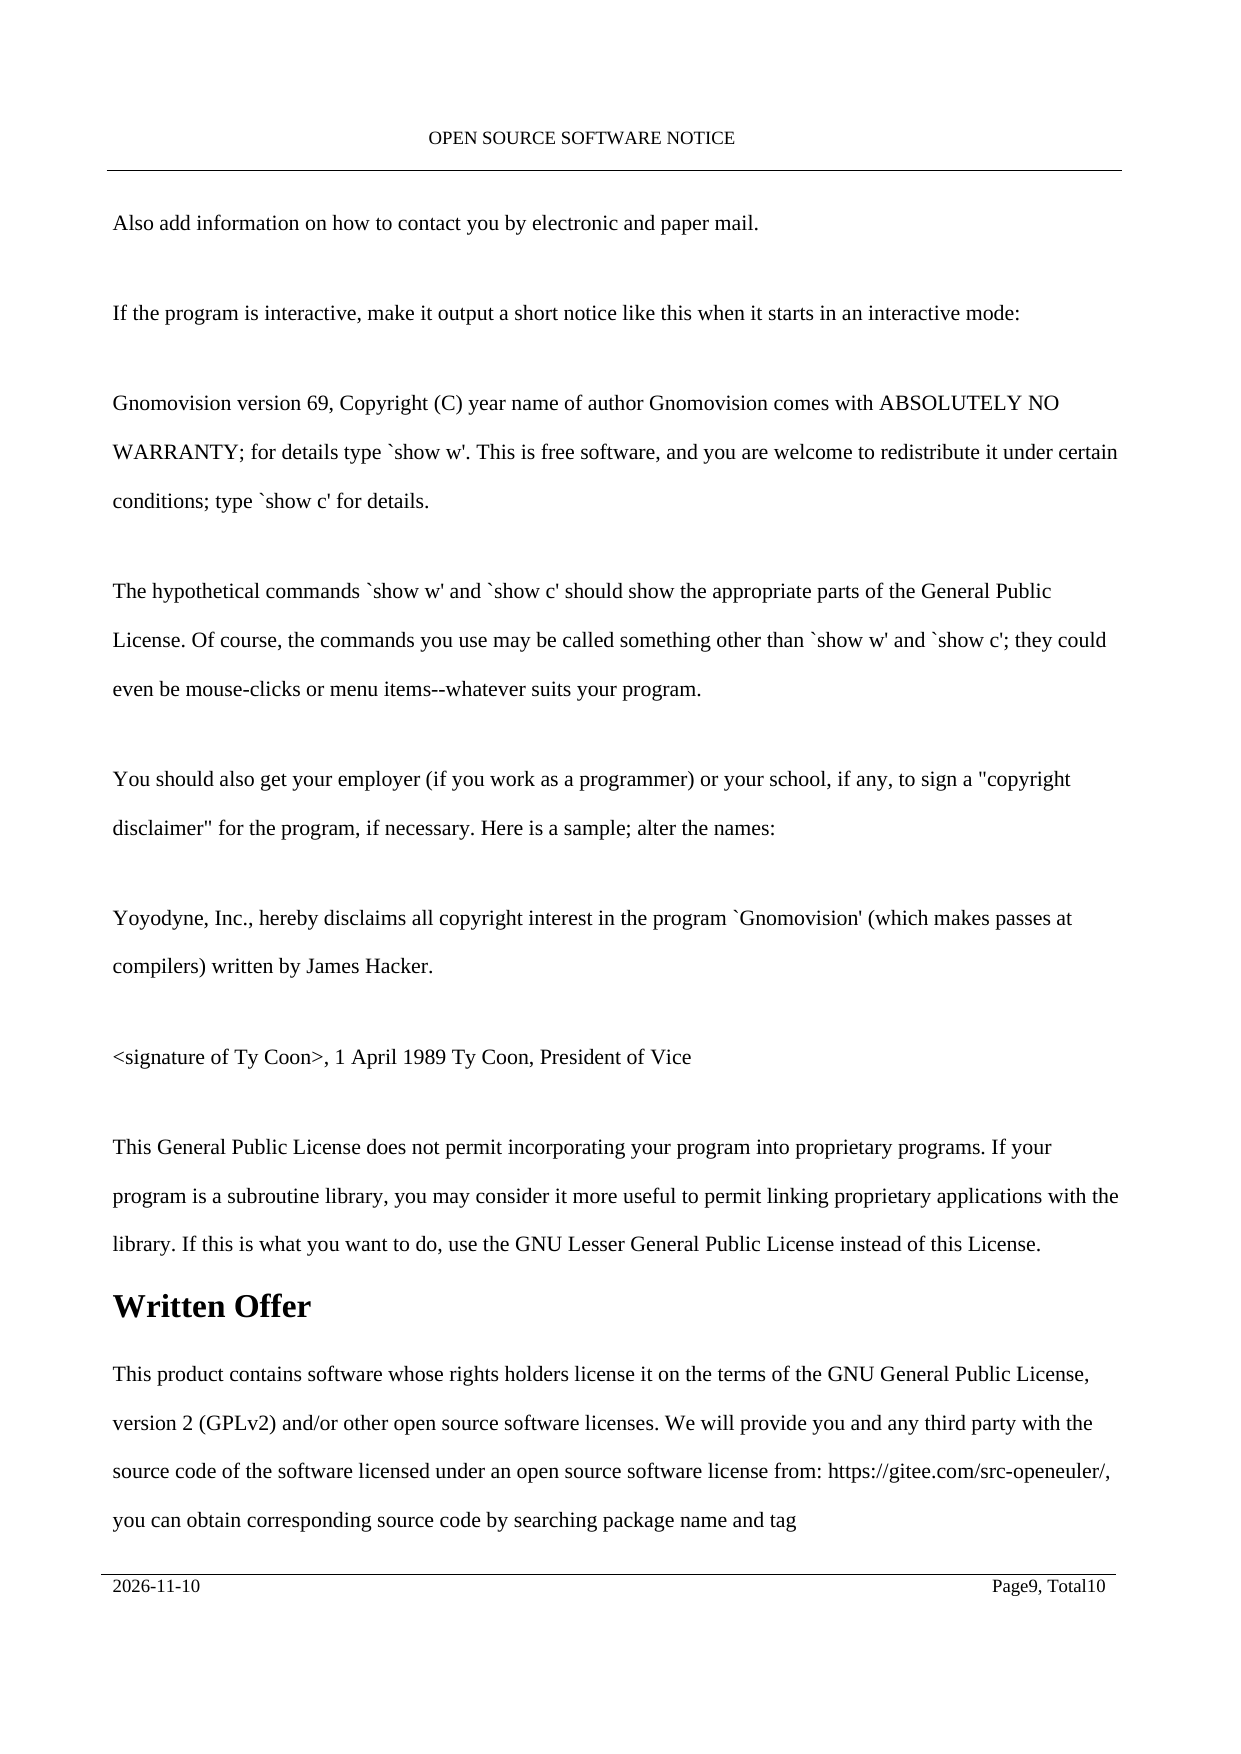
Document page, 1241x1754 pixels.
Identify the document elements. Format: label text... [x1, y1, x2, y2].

text Written Offer [112, 1273, 1128, 1338]
text Also add information on how to contact you by electronic and paper mail. [112, 206, 1128, 239]
text This product contains software whose rights holders license it on the terms of the GNU General Public License, version 2 (GPLv2) and/or other open source software licenses. We will provide you and any third party with the source code of the software licensed under an open source software license from: https://gitee.com/src-openeuler/, you can obtain corresponding source code by searching package name and tag [112, 1357, 1128, 1536]
text Yoyodyne, Inc., hereby disclaims all copyright interest in the program `Gnomovision' (which makes passes at compilers) written by James Hacker. [112, 901, 1128, 982]
text The hypothetical commands `show w' and `show c' should show the appropriate parts of the General Public License. Of course, the commands you use may be called something other than `show w' and `show c'; they could even be mouse-clicks or menu items--whatever suits your program. [112, 574, 1128, 704]
text If the program is interactive, make it output a short notice like this when it starts in an interactive mode: [112, 297, 1128, 329]
text <signature of Ty Coon>, 1 April 1989 Ty Coon, President of Vice [112, 1040, 1128, 1073]
text This General Public License does not permit incorporating your program into proprietary programs. If your program is a subroutine library, you may consider it more useful to permit linking proprietary applications with the library. If this is what you want to do, use the GNU Lesser General Public License instead of this License. [112, 1130, 1128, 1260]
text Gnomovision version 69, Copyright (C) year name of author Gnomovision comes with ABSOLUTELY NO WARRANTY; for details type `show w'. This is free software, and you are welcome to redistribute it under certain conditions; type `show c' for details. [112, 387, 1128, 517]
text You should also get your employer (if you work as a programmer) or your school, if any, to sign a "copyright disclaimer" for the program, if necessary. Here is a sample; alter the names: [112, 762, 1128, 843]
